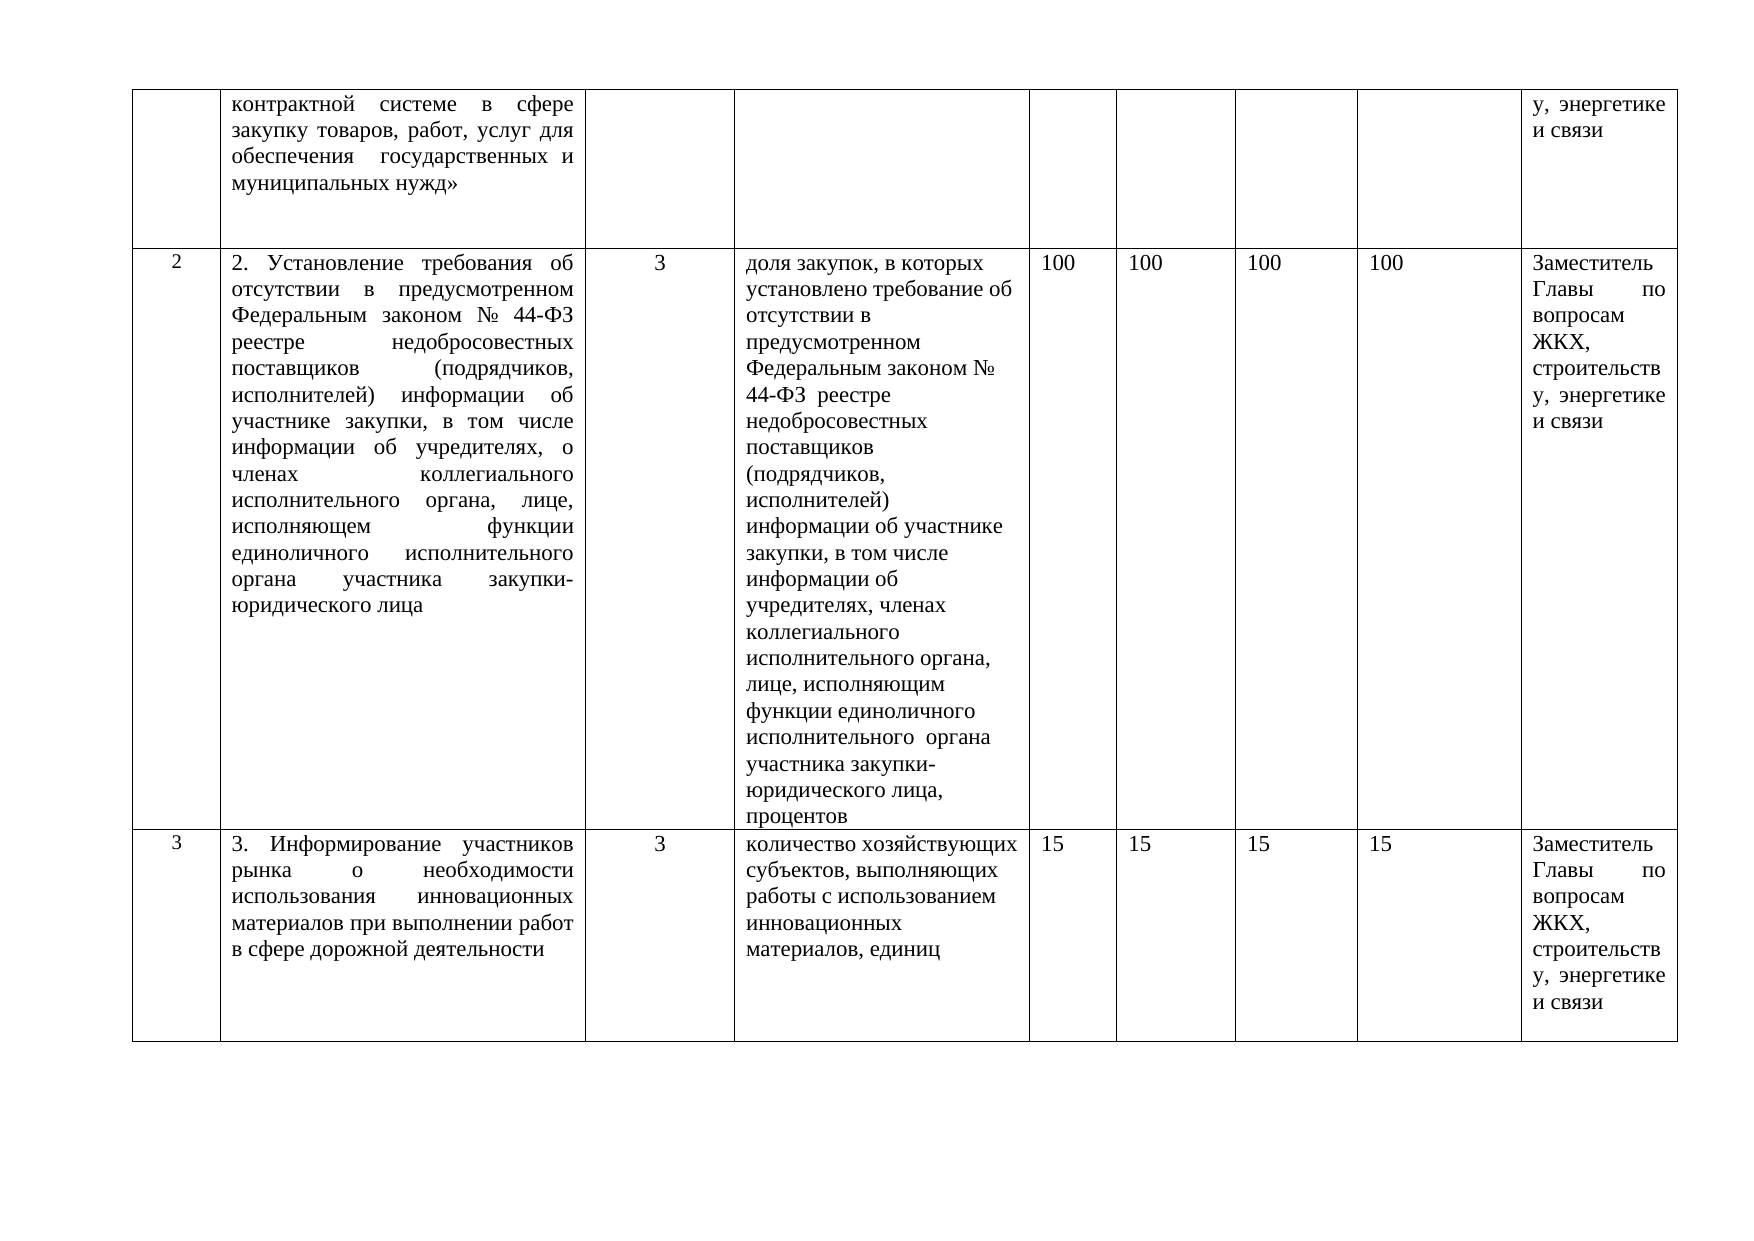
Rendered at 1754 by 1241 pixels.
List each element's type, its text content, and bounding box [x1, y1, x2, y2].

table_cell 0 [1358, 90, 1521, 248]
table_cell 0 [1117, 90, 1235, 248]
table_cell 1 [133, 90, 220, 248]
table_cell 3 [586, 830, 734, 1041]
table_cell Заместитель Главы по вопросам ЖКХ, строительству, энергетике и связи [1522, 830, 1677, 1041]
table_cell 100 [1236, 249, 1357, 829]
table_cell 100 [1358, 249, 1521, 829]
table_cell 3 [586, 90, 734, 248]
table_cell 3 [586, 249, 734, 829]
table_cell 2 [133, 249, 220, 829]
table_cell 15 [1030, 830, 1116, 1041]
table_cell 3. Информирование участников рынка о необходимости использования инновационных материалов при выполнении работ в сфере дорожной деятельности [221, 830, 585, 1041]
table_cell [1522, 90, 1677, 248]
table_cell 0 [1030, 90, 1116, 248]
table_cell количество хозяйствующих субъектов, выполняющих работы с использованием инновационных материалов, единиц [735, 830, 1029, 1041]
table_cell 100 [1030, 249, 1116, 829]
table_cell доля закупок, в которых установлено требование об отсутствии в предусмотренном Федеральным законом № 44-ФЗ реестре недобросовестных поставщиков (подрядчиков, исполнителей) информации об участнике закупки, в том числе информации об учредителях, членах коллегиального исполнительного органа, лице, исполняющим функции единоличного исполнительного органа участника закупки- юридического лица, процентов [735, 249, 1029, 829]
table_cell 15 [1117, 830, 1235, 1041]
table_cell Заместитель Главы по вопросам ЖКХ, строительству, энергетике и связи [1522, 249, 1677, 829]
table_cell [735, 90, 1029, 248]
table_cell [221, 90, 585, 248]
table_cell 15 [1236, 830, 1357, 1041]
table_cell 15 [1358, 830, 1521, 1041]
table_cell 100 [1117, 249, 1235, 829]
table_cell 3 [133, 830, 220, 1041]
table_cell 0 [1236, 90, 1357, 248]
table_cell 2. Установление требования об отсутствии в предусмотренном Федеральным законом № 44-ФЗ реестре недобросовестных поставщиков (подрядчиков, исполнителей) информации об участнике закупки, в том числе информации об учредителях, о членах коллегиального исполнительного органа, лице, исполняющем функции единоличного исполнительного органа участника закупки- юридического лица [221, 249, 585, 829]
